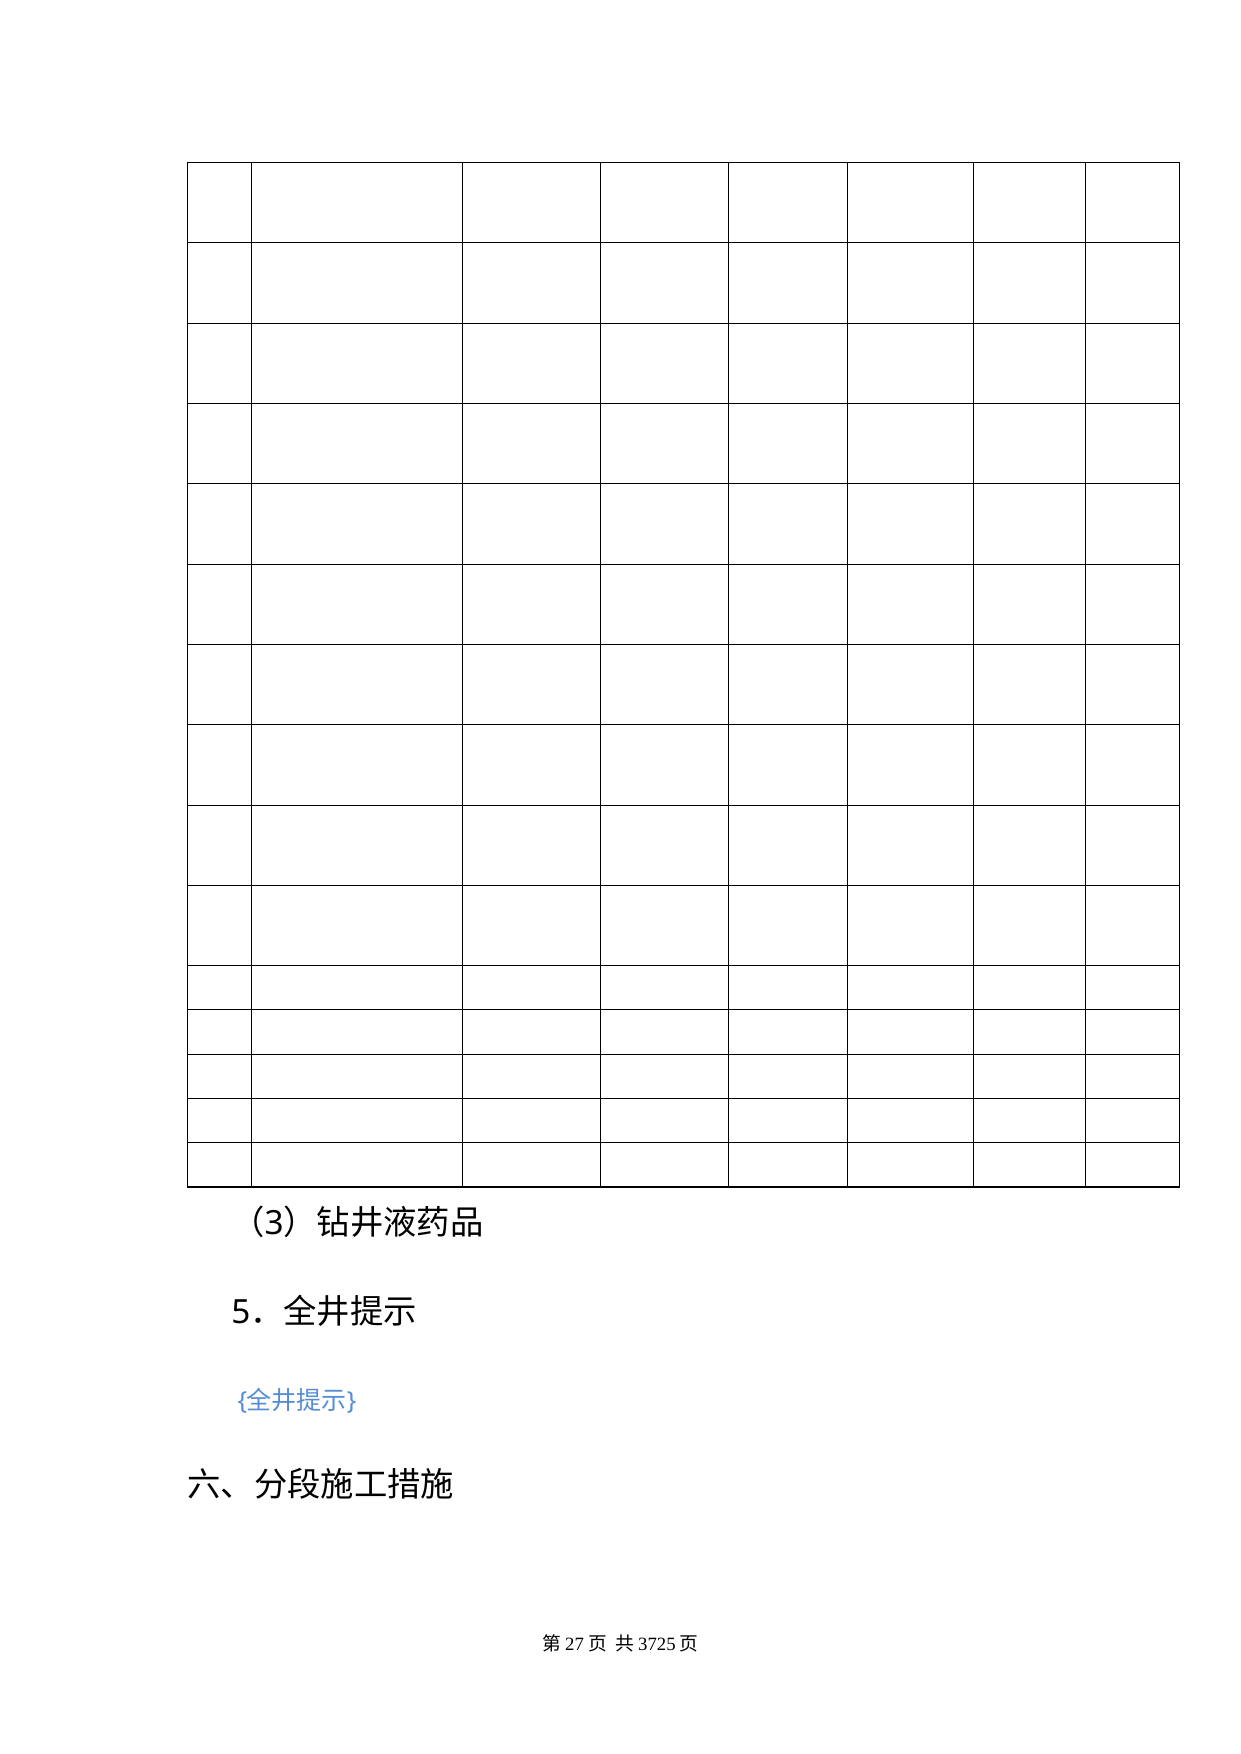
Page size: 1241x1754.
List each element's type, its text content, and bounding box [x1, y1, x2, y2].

table_cell [188, 484, 251, 563]
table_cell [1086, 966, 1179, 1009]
table_cell [1086, 484, 1179, 563]
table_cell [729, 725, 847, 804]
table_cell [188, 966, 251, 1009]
text {全井提示} [187, 1366, 1053, 1431]
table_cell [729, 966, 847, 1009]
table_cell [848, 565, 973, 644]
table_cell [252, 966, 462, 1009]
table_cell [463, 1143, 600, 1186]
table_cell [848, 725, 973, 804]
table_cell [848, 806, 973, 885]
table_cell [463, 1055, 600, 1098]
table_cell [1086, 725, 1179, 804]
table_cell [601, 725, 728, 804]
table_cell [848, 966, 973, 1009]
table_cell [601, 404, 728, 483]
table_cell [1086, 243, 1179, 323]
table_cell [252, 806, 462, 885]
table_cell [974, 404, 1085, 483]
table_cell [1086, 163, 1179, 242]
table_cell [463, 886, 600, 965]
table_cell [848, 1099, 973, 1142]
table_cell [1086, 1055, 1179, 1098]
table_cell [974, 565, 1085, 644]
subtitle 分段施工措施 [187, 1449, 1053, 1514]
table_cell [848, 243, 973, 323]
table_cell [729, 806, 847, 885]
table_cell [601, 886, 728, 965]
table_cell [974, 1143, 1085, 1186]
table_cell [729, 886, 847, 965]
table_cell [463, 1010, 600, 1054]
table_cell [252, 324, 462, 403]
table_cell [188, 163, 251, 242]
table_cell [601, 324, 728, 403]
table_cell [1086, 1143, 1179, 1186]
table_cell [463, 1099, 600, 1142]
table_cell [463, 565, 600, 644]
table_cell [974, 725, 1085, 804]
table_cell [729, 404, 847, 483]
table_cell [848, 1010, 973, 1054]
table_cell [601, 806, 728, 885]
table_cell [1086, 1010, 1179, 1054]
table_cell [729, 484, 847, 563]
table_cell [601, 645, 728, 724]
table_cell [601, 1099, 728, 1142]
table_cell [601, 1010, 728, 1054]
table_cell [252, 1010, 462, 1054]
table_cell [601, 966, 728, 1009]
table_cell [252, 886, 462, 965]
subtitle 钻井液药品 [187, 1188, 1053, 1252]
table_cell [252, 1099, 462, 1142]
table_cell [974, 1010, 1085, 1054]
table_cell [1086, 404, 1179, 483]
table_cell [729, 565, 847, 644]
table_cell [463, 404, 600, 483]
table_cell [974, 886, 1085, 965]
table_cell [974, 324, 1085, 403]
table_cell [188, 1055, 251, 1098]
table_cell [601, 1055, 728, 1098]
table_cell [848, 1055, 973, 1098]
table_cell [601, 163, 728, 242]
table_cell [188, 324, 251, 403]
subtitle 全井提示 [187, 1277, 1053, 1342]
table_cell [974, 484, 1085, 563]
table_cell [463, 243, 600, 323]
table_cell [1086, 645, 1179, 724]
table_cell [848, 484, 973, 563]
table_cell [188, 243, 251, 323]
table_cell [729, 243, 847, 323]
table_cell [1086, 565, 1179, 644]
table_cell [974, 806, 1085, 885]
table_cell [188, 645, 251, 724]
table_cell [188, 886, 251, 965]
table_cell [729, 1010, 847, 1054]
table_cell [848, 163, 973, 242]
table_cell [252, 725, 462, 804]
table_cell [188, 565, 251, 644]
table_cell [974, 243, 1085, 323]
table_cell [729, 163, 847, 242]
table_cell [601, 243, 728, 323]
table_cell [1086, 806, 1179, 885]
table_cell [252, 243, 462, 323]
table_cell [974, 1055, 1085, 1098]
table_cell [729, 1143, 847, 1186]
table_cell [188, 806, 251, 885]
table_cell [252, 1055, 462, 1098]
table_cell [252, 404, 462, 483]
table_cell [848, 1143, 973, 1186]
table_cell [848, 404, 973, 483]
table_cell [252, 163, 462, 242]
table_cell [463, 324, 600, 403]
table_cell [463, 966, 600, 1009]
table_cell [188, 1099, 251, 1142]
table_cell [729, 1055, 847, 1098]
table_cell [848, 324, 973, 403]
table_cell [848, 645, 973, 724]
table_cell [188, 404, 251, 483]
table_cell [974, 163, 1085, 242]
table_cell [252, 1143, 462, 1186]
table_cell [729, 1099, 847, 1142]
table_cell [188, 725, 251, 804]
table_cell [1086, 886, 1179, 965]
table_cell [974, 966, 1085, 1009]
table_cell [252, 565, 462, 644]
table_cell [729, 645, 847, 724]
table_cell [729, 324, 847, 403]
table_cell [463, 484, 600, 563]
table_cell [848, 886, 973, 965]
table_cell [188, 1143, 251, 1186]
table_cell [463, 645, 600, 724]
table_cell [601, 484, 728, 563]
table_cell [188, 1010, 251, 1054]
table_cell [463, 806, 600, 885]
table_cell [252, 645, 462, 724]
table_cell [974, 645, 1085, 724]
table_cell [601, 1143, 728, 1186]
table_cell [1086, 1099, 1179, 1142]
table_cell [1086, 324, 1179, 403]
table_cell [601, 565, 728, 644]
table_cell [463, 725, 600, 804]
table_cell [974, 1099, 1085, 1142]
table_cell [463, 163, 600, 242]
table_cell [252, 484, 462, 563]
